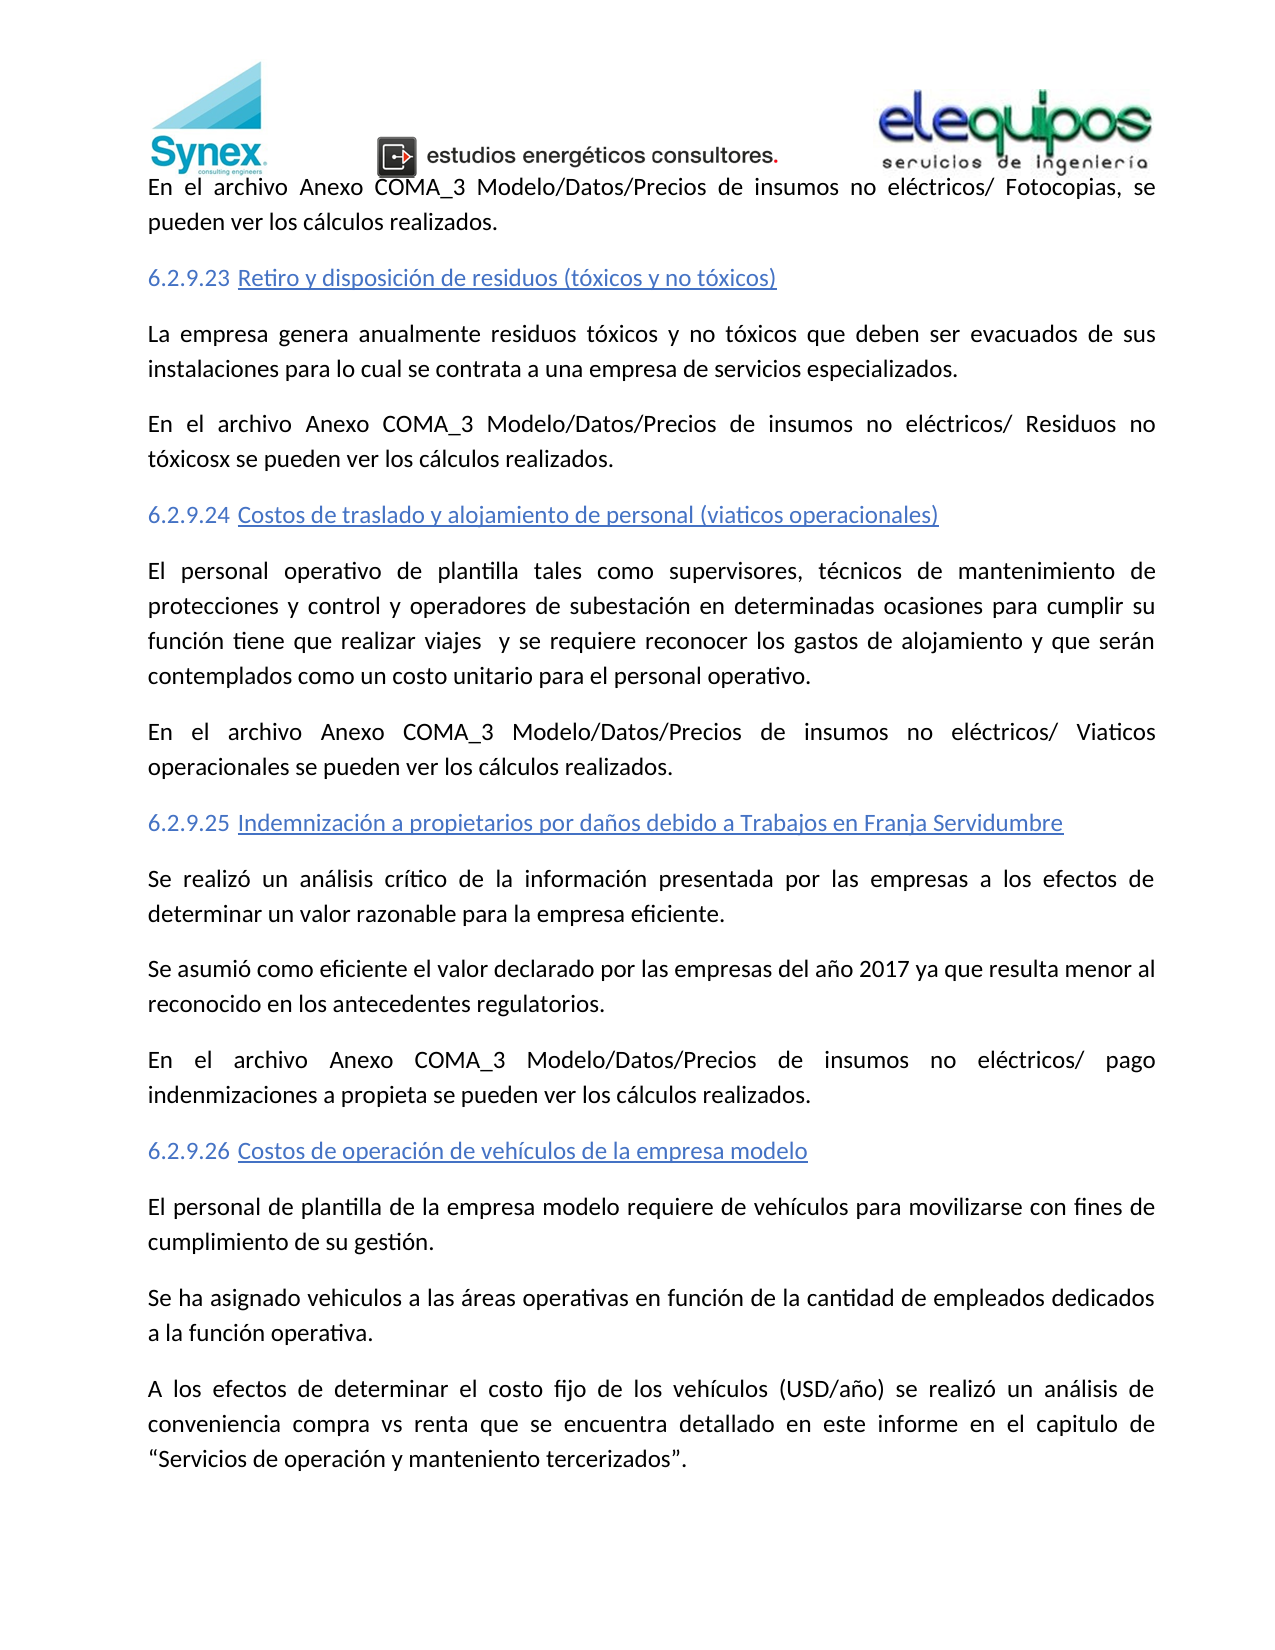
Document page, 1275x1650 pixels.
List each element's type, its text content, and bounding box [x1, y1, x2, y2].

picture [150, 59, 1155, 171]
text En el archivo Anexo COMA_3 Modelo/Datos/Precios de insumos no eléctricos/ Fotocopias, se pueden ver los cálculos realizados. [148, 171, 1157, 237]
subtitle Indemnización a propietarios por daños debido a Trabajos en Franja Servidumbre [148, 807, 1157, 837]
text Se ha asignado vehiculos a las áreas operativas en función de la cantidad de empleados dedicados a la función operativa. [148, 1282, 1157, 1347]
text En el archivo Anexo COMA_3 Modelo/Datos/Precios de insumos no eléctricos/ Viaticos operacionales se pueden ver los cálculos realizados. [148, 716, 1157, 782]
text A los efectos de determinar el costo fijo de los vehículos (USD/año) se realizó un análisis de conveniencia compra vs renta que se encuentra detallado en este informe en el capitulo de “Servicios de operación y manteniento tercerizados”. [148, 1373, 1157, 1473]
text El personal operativo de plantilla tales como supervisores, técnicos de mantenimiento de protecciones y control y operadores de subestación en determinadas ocasiones para cumplir su función tiene que realizar viajes y se requiere reconocer los gastos de alojamiento y que serán contemplados como un costo unitario para el personal operativo. [148, 555, 1157, 691]
subtitle Costos de operación de vehículos de la empresa modelo [148, 1135, 1157, 1166]
text En el archivo Anexo COMA_3 Modelo/Datos/Precios de insumos no eléctricos/ Residuos no tóxicosx se pueden ver los cálculos realizados. [148, 409, 1157, 474]
text En el archivo Anexo COMA_3 Modelo/Datos/Precios de insumos no eléctricos/ pago indenmizaciones a propieta se pueden ver los cálculos realizados. [148, 1044, 1157, 1110]
text El personal de plantilla de la empresa modelo requiere de vehículos para movilizarse con fines de cumplimiento de su gestión. [148, 1191, 1157, 1257]
subtitle Costos de traslado y alojamiento de personal (viaticos operacionales) [148, 499, 1157, 530]
text La empresa genera anualmente residuos tóxicos y no tóxicos que deben ser evacuados de sus instalaciones para lo cual se contrata a una empresa de servicios especializados. [148, 318, 1157, 383]
subtitle Retiro y disposición de residuos (tóxicos y no tóxicos) [148, 262, 1157, 292]
text Se realizó un análisis crítico de la información presentada por las empresas a los efectos de determinar un valor razonable para la empresa eficiente. [148, 863, 1157, 928]
text Se asumió como eficiente el valor declarado por las empresas del año 2017 ya que resulta menor al reconocido en los antecedentes regulatorios. [148, 954, 1157, 1019]
